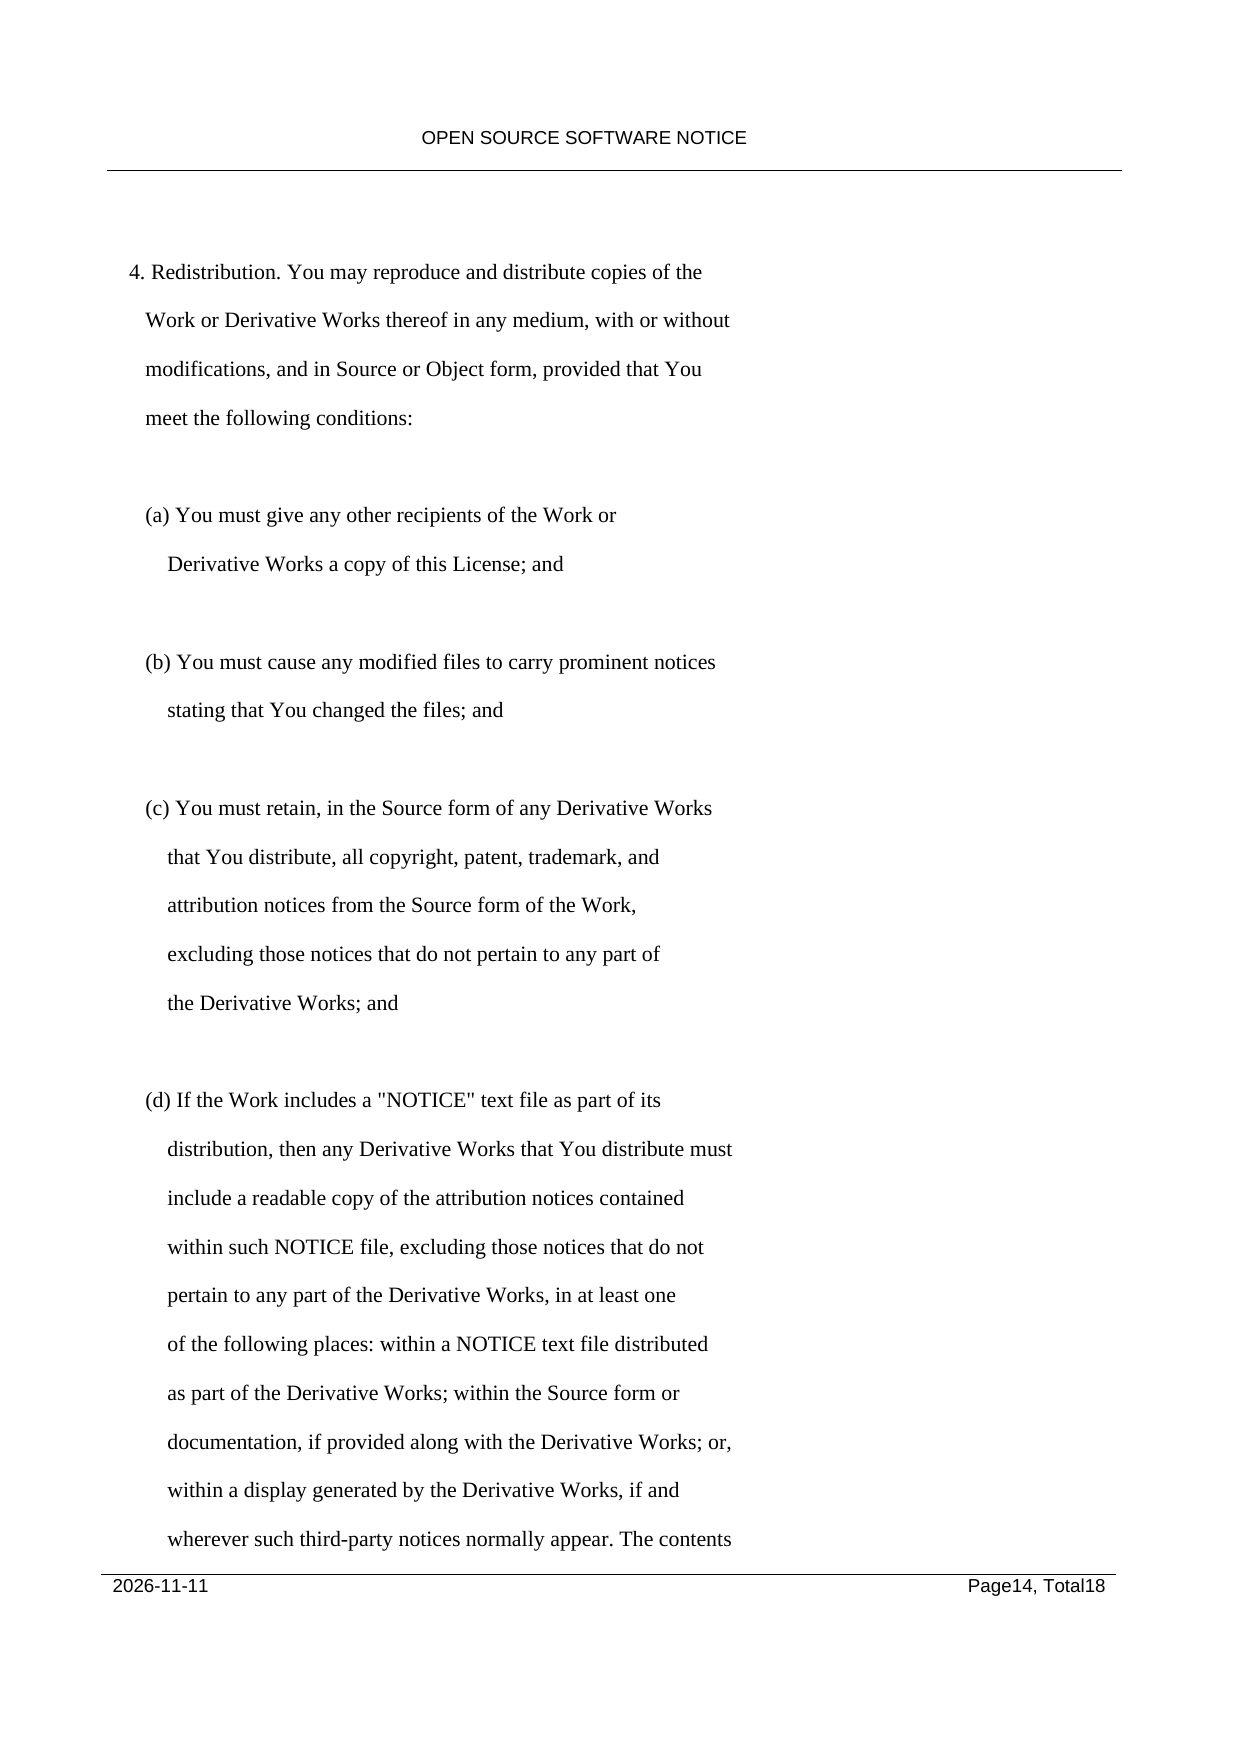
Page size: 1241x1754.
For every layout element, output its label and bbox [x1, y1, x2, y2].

text [112, 206, 1128, 1555]
